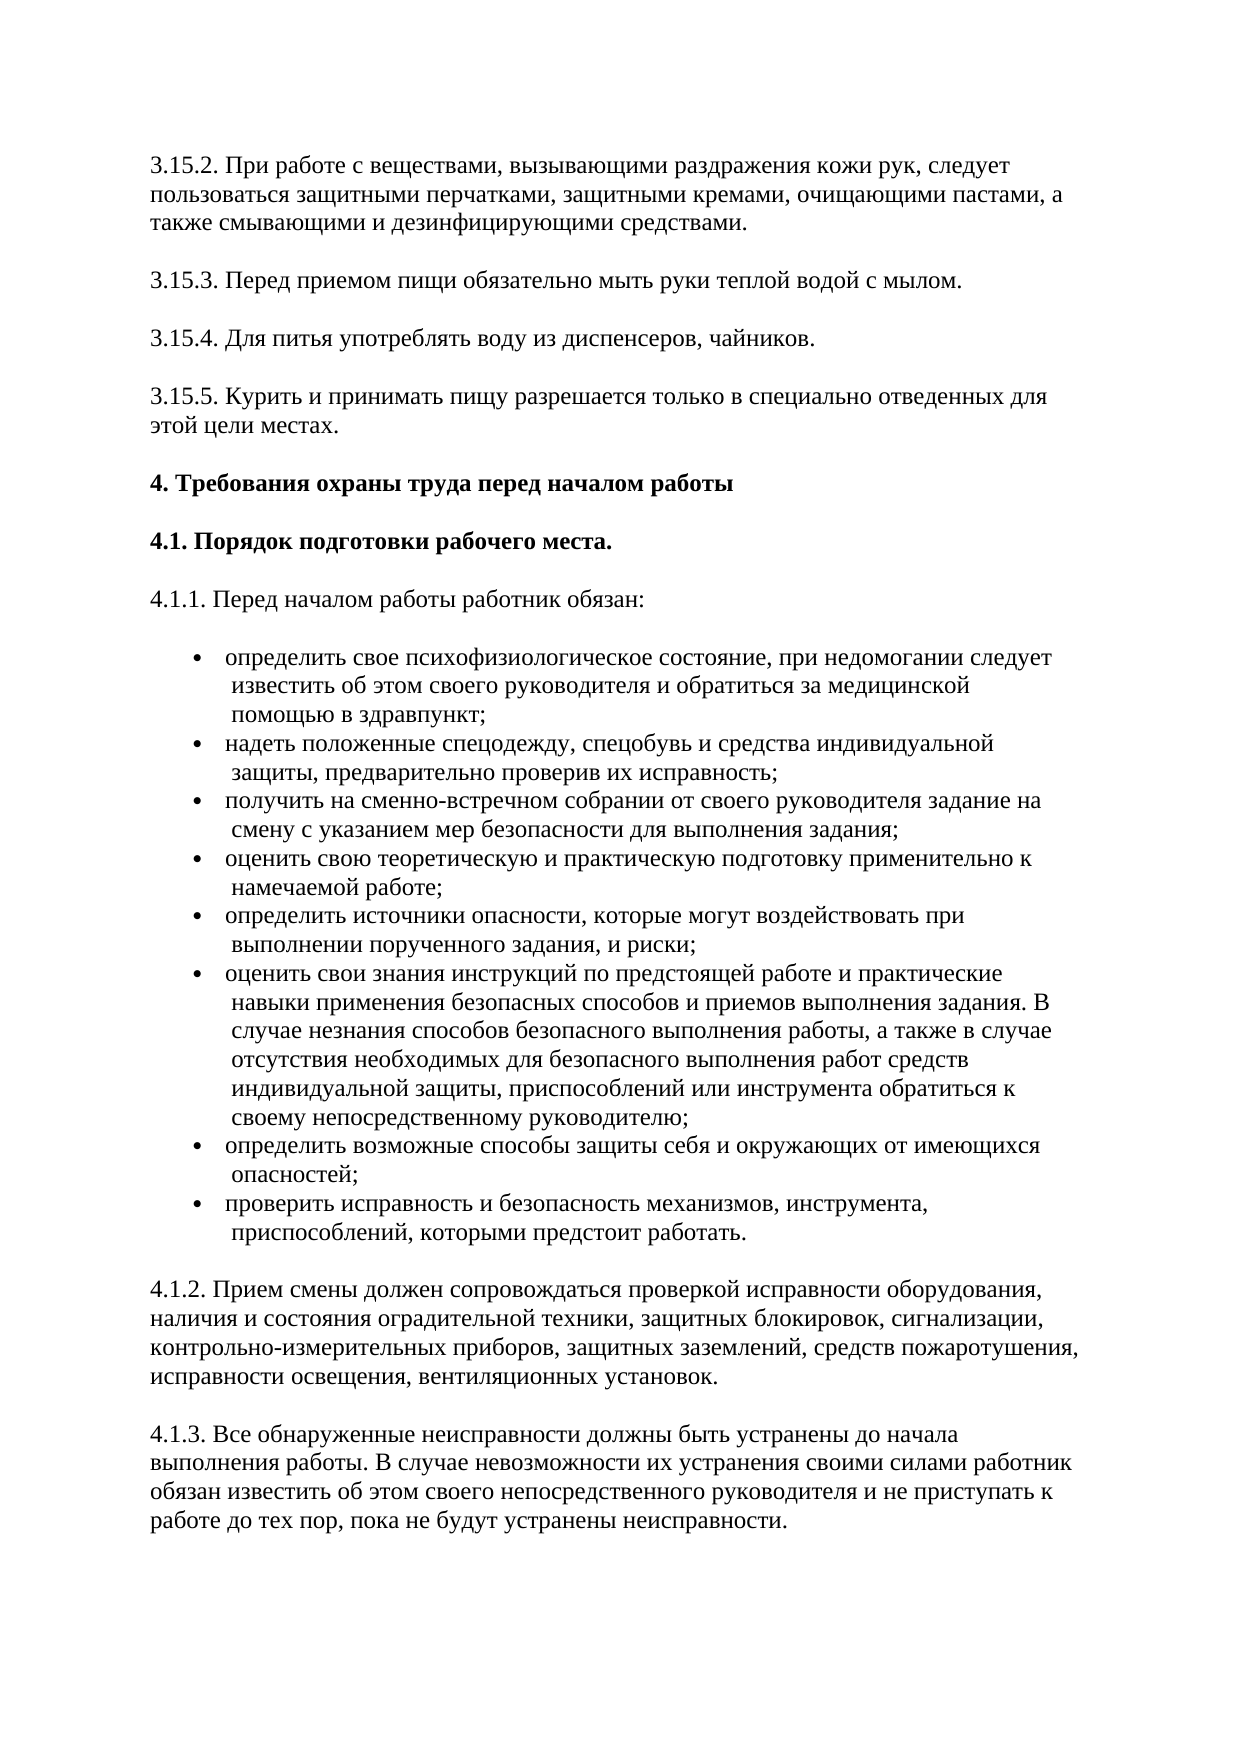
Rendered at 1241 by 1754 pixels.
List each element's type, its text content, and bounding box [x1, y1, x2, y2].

text 3.15.2. При работе с веществами, вызывающими раздражения кожи рук, следует пользоваться защитными перчатками, защитными кремами, очищающими пастами, а также смывающими и дезинфицирующими средствами. [150, 150, 1090, 236]
list определить свое психофизиологическое состояние, при недомогании следует известить об этом своего руководителя и обратиться за медицинской помощью в здравпункт; [194, 642, 1071, 728]
list проверить исправность и безопасность механизмов, инструмента, приспособлений, которыми предстоит работать. [194, 1217, 1071, 1274]
list надеть положенные спецодежду, спецобувь и средства индивидуальной защиты, предварительно проверив их исправность; [194, 728, 1071, 785]
text 4.1.1. Перед началом работы работник обязан: [150, 584, 1090, 612]
text 4.1. Порядок подготовки рабочего места. [150, 526, 1090, 554]
text 4.1.2. Прием смены должен сопровождаться проверкой исправности оборудования, наличия и состояния оградительной техники, защитных блокировок, сигнализации, контрольно-измерительных приборов, защитных заземлений, средств пожаротушения, исправности освещения, вентиляционных установок. [150, 1304, 1090, 1419]
list получить на сменно-встречном собрании от своего руководителя задание на смену с указанием мер безопасности для выполнения задания; [194, 785, 1071, 843]
list определить возможные способы защиты себя и окружающих от имеющихся опасностей; [194, 1130, 1071, 1188]
list оценить свою теоретическую и практическую подготовку применительно к намечаемой работе; [194, 843, 1071, 900]
text 3.15.3. Перед приемом пищи обязательно мыть руки теплой водой с мылом. [150, 265, 1090, 294]
list оценить свои знания инструкций по предстоящей работе и практические навыки применения безопасных способов и приемов выполнения задания. В случае незнания способов безопасного выполнения работы, а также в случае отсутствия необходимых для безопасного выполнения работ средств индивидуальной защиты, приспособлений или инструмента обратиться к своему непосредственному руководителю; [194, 958, 1071, 1130]
text 4.1.3. Все обнаруженные неисправности должны быть устранены до начала выполнения работы. В случае невозможности их устранения своими силами работник обязан известить об этом своего непосредственного руководителя и не приступать к работе до тех пор, пока не будут устранены неисправности. [150, 1448, 1090, 1563]
text 4. Требования охраны труда перед началом работы [150, 468, 1090, 497]
text 3.15.4. Для питья употреблять воду из диспенсеров, чайников. [150, 323, 1090, 352]
text 3.15.5. Курить и принимать пищу разрешается только в специально отведенных для этой цели местах. [150, 381, 1090, 439]
list определить источники опасности, которые могут воздействовать при выполнении порученного задания, и риски; [194, 900, 1071, 958]
